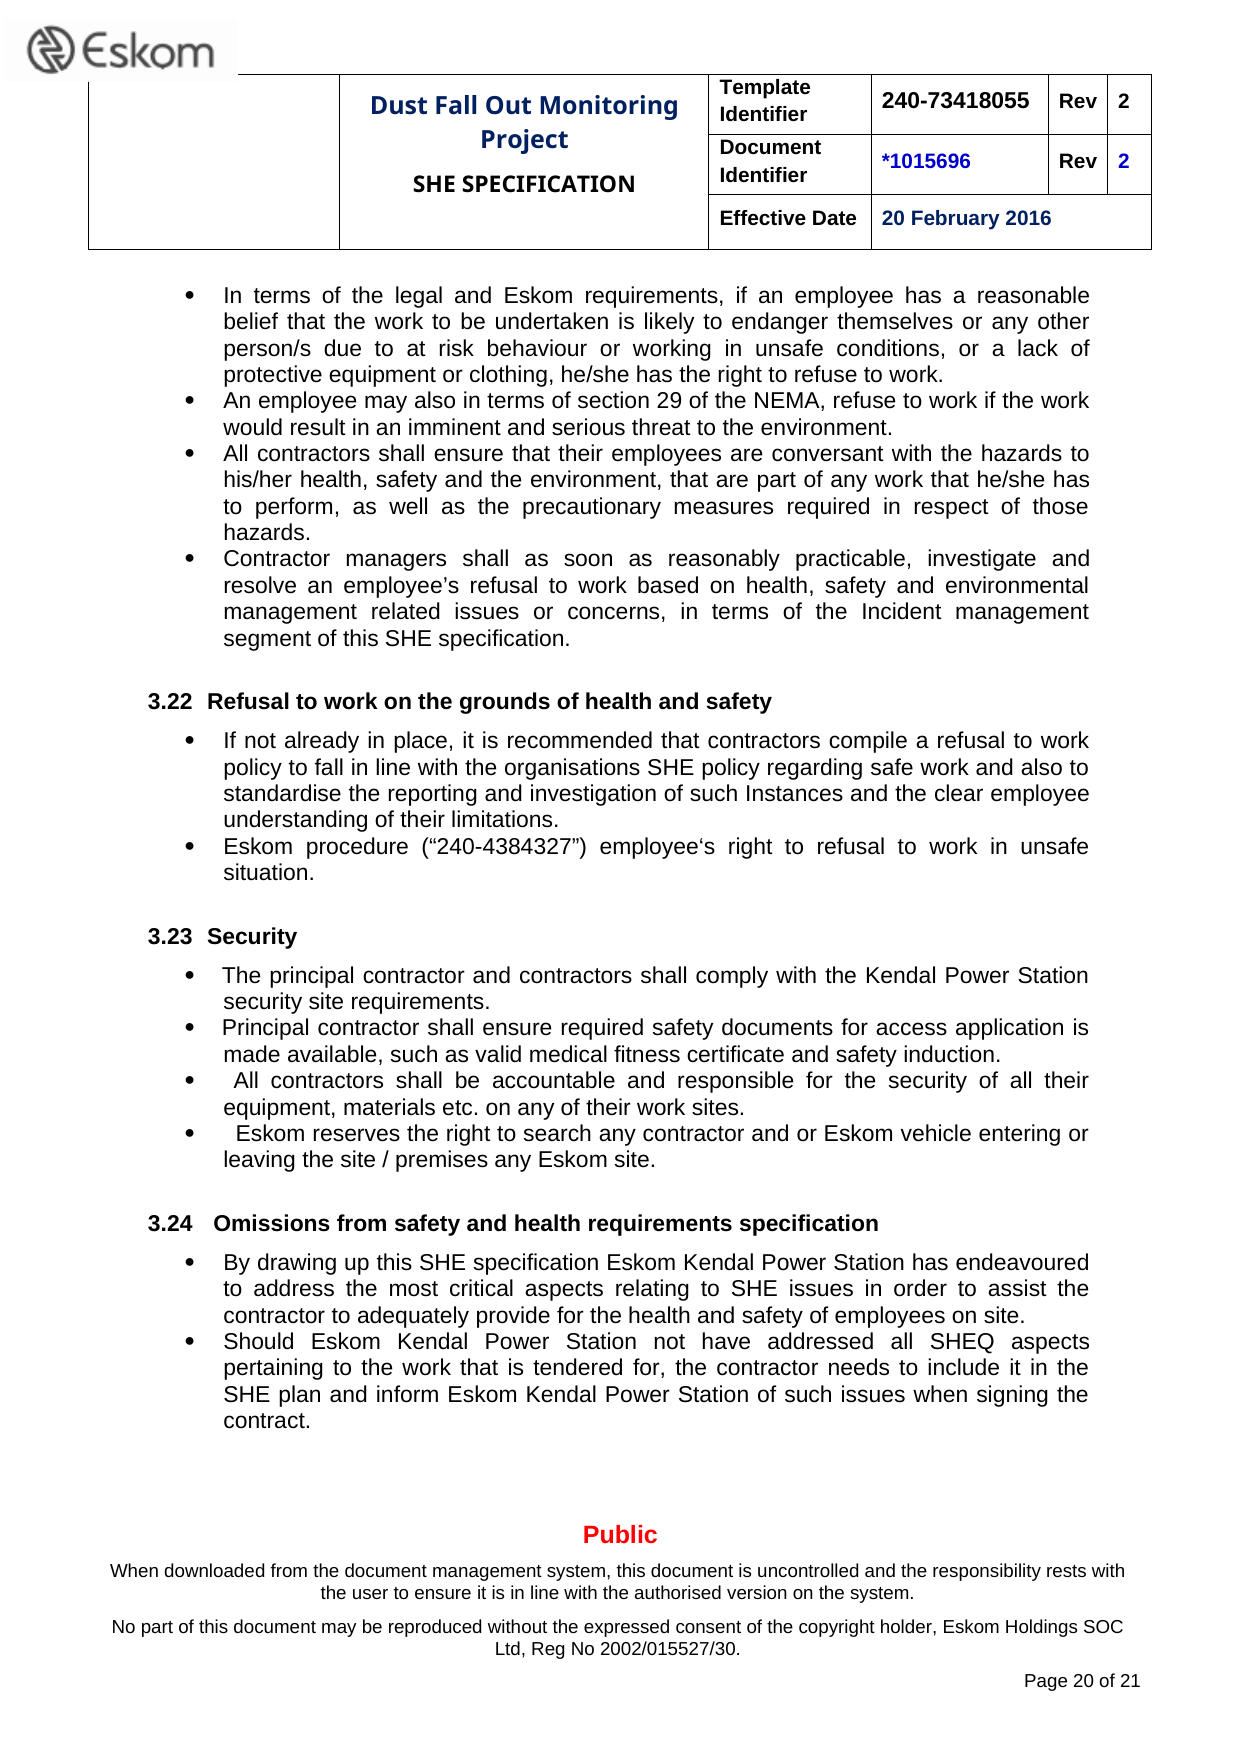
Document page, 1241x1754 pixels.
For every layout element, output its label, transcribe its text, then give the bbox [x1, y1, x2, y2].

list Principal contractor shall ensure required safety documents for access application is made available, such as valid medical fitness certificate and safety induction. [186, 1014, 1090, 1067]
list Contractor managers shall as soon as reasonably practicable, investigate and resolve an employee’s refusal to work based on health, safety and environmental management related issues or concerns, in terms of the Incident management segment of this SHE specification. [186, 545, 1090, 651]
list In terms of the legal and Eskom requirements, if an employee has a reasonable belief that the work to be undertaken is likely to endanger themselves or any other person/s due to at risk behaviour or working in unsafe conditions, or a lack of protective equipment or clothing, he/she has the right to refuse to work. [186, 282, 1090, 387]
list All contractors shall be accountable and responsible for the security of all their equipment, materials etc. on any of their work sites. [186, 1067, 1090, 1120]
list Should Eskom Kendal Power Station not have addressed all SHEQ aspects pertaining to the work that is tendered for, the contractor needs to include it in the SHE plan and inform Eskom Kendal Power Station of such issues when signing the contract. [186, 1328, 1090, 1433]
list An employee may also in terms of section 29 of the NEMA, refuse to work if the work would result in an imminent and serious threat to the environment. [186, 387, 1090, 440]
list Eskom procedure (“240-4384327”) employee‘s right to refusal to work in unsafe situation. [186, 833, 1090, 885]
list All contractors shall ensure that their employees are conversant with the hazards to his/her health, safety and the environment, that are part of any work that he/she has to perform, as well as the precautionary measures required in respect of those hazards. [186, 440, 1090, 545]
list Security [148, 923, 1090, 949]
list If not already in place, it is recommended that contractors compile a refusal to work policy to fall in line with the organisations SHE policy regarding safe work and also to standardise the reporting and investigation of such Instances and the clear employee understanding of their limitations. [186, 727, 1090, 833]
list By drawing up this SHE specification Eskom Kendal Power Station has endeavoured to address the most critical aspects relating to SHE issues in order to assist the contractor to adequately provide for the health and safety of employees on site. [186, 1249, 1090, 1328]
list Refusal to work on the grounds of health and safety [148, 688, 1090, 715]
list Eskom reserves the right to search any contractor and or Eskom vehicle entering or leaving the site / premises any Eskom site. [186, 1120, 1090, 1172]
list Omissions from safety and health requirements specification [148, 1210, 1090, 1236]
list The principal contractor and contractors shall comply with the Kendal Power Station security site requirements. [186, 962, 1090, 1014]
